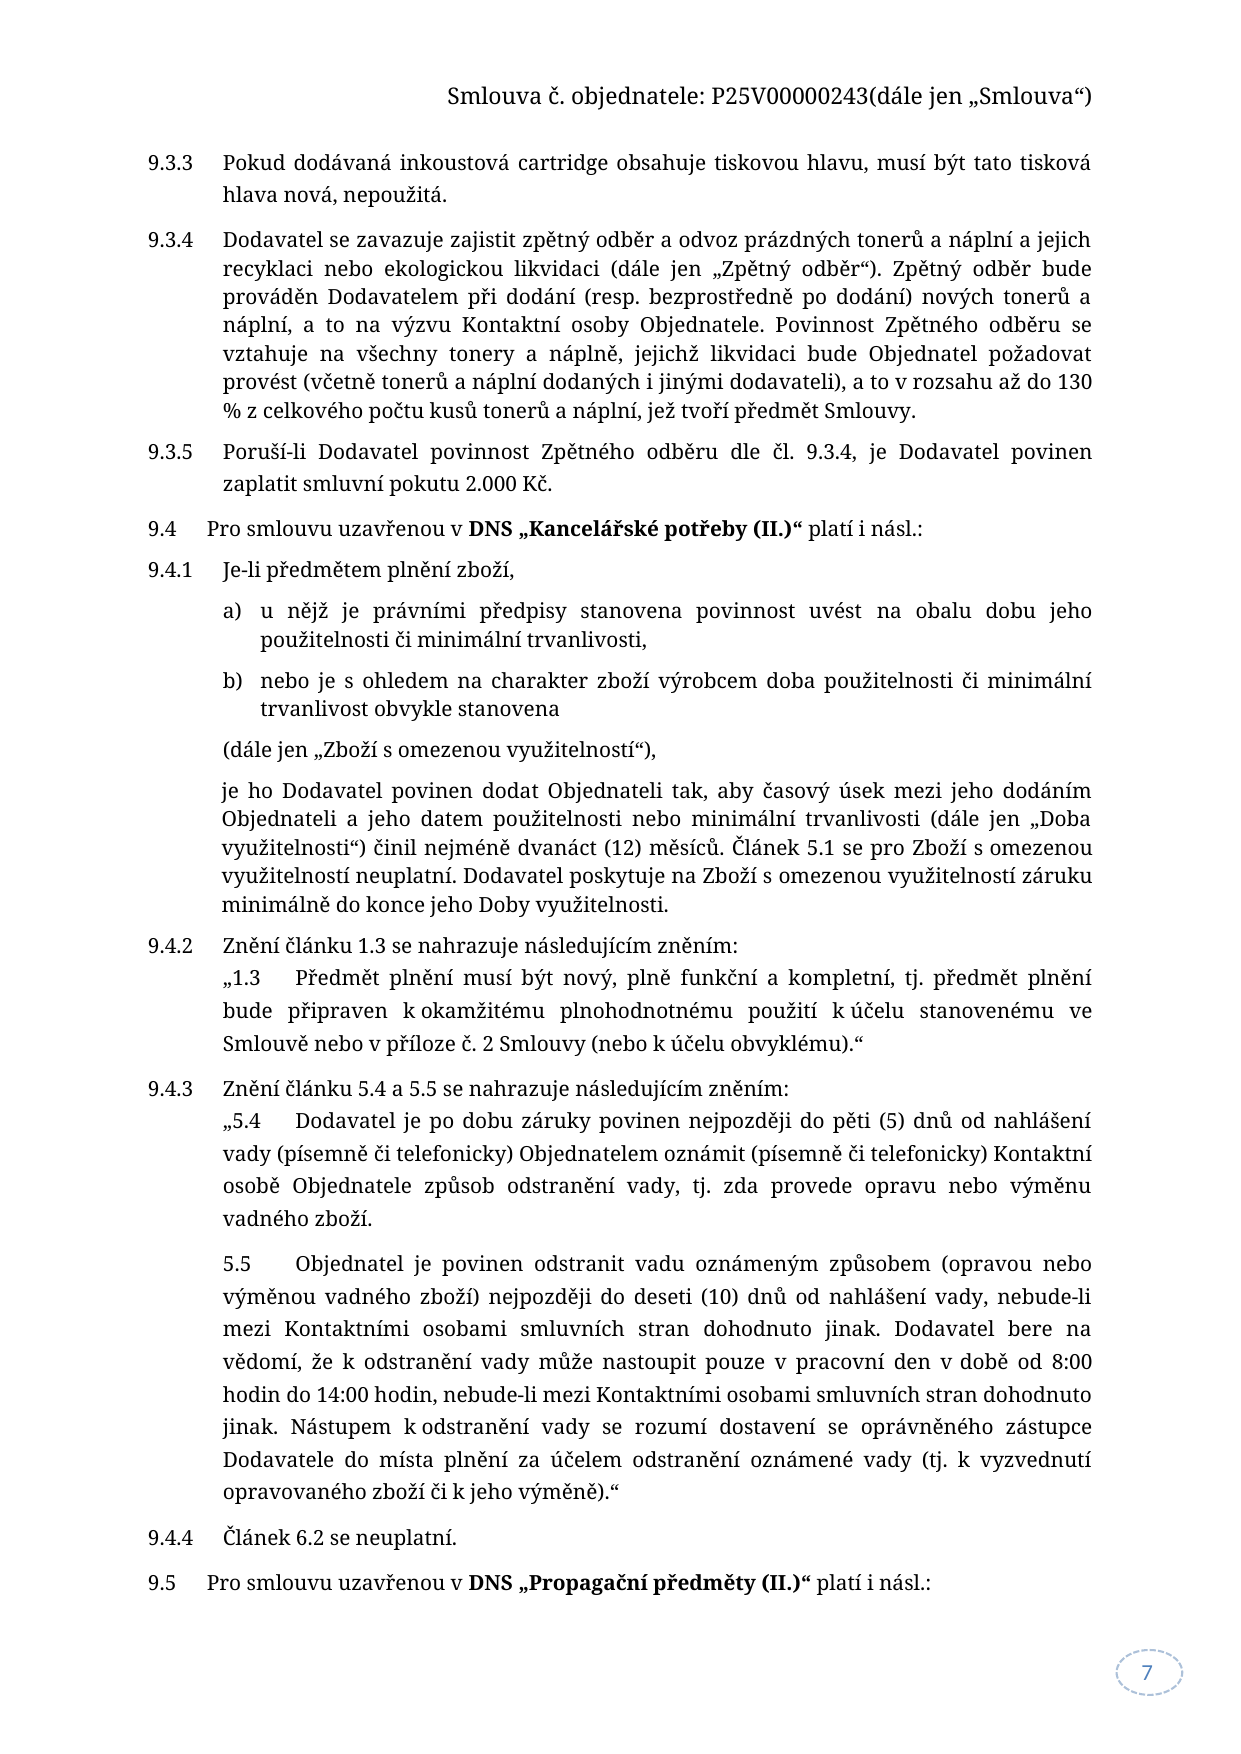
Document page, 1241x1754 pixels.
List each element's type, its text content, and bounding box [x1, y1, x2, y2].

list nebo je s ohledem na charakter zboží výrobcem doba použitelnosti či minimální trvanlivost obvykle stanovena [223, 666, 1093, 723]
list „5.4 Dodavatel je po dobu záruky povinen nejpozději do pěti (5) dnů od nahlášení vady (písemně či telefonicky) Objednatelem oznámit (písemně či telefonicky) Kontaktní osobě Objednatele způsob odstranění vady, tj. zda provede opravu nebo výměnu vadného zboží. [223, 1106, 1093, 1233]
list Článek 6.2 se neuplatní. [148, 1523, 1093, 1551]
list 5.5 Objednatel je povinen odstranit vadu oznámeným způsobem (opravou nebo výměnou vadného zboží) nejpozději do deseti (10) dnů od nahlášení vady, nebude-li mezi Kontaktními osobami smluvních stran dohodnuto jinak. Dodavatel bere na vědomí, že k odstranění vady může nastoupit pouze v pracovní den v době od 8:00 hodin do 14:00 hodin, nebude-li mezi Kontaktními osobami smluvních stran dohodnuto jinak. Nástupem k odstranění vady se rozumí dostavení se oprávněného zástupce Dodavatele do místa plnění za účelem odstranění oznámené vady (tj. k vyzvednutí opravovaného zboží či k jeho výměně).“ [223, 1249, 1093, 1506]
text je ho Dodavatel povinen dodat Objednateli tak, aby časový úsek mezi jeho dodáním Objednateli a jeho datem použitelnosti nebo minimální trvanlivosti (dále jen „Doba využitelnosti“) činil nejméně dvanáct (12) měsíců. Článek 5.1 se pro Zboží s omezenou využitelností neuplatní. Dodavatel poskytuje na Zboží s omezenou využitelností záruku minimálně do konce jeho Doby využitelnosti. [221, 776, 1093, 918]
list Znění článku 1.3 se nahrazuje následujícím zněním: [148, 931, 1093, 959]
list Pro smlouvu uzavřenou v DNS „Kancelářské potřeby (II.)“ platí i násl.: [148, 514, 1093, 543]
list Je-li předmětem plnění zboží, [148, 556, 1093, 584]
list Pro smlouvu uzavřenou v DNS „Propagační předměty (II.)“ platí i násl.: [148, 1568, 1093, 1596]
list Znění článku 5.4 a 5.5 se nahrazuje následujícím zněním: [148, 1074, 1093, 1102]
list Dodavatel se zavazuje zajistit zpětný odběr a odvoz prázdných tonerů a náplní a jejich recyklaci nebo ekologickou likvidaci (dále jen „Zpětný odběr“). Zpětný odběr bude prováděn Dodavatelem při dodání (resp. bezprostředně po dodání) nových tonerů a náplní, a to na výzvu Kontaktní osoby Objednatele. Povinnost Zpětného odběru se vztahuje na všechny tonery a náplně, jejichž likvidaci bude Objednatel požadovat provést (včetně tonerů a náplní dodaných i jinými dodavateli), a to v rozsahu až do 130 % z celkového počtu kusů tonerů a náplní, jež tvoří předmět Smlouvy. [148, 225, 1093, 424]
list u nějž je právními předpisy stanovena povinnost uvést na obalu dobu jeho použitelnosti či minimální trvanlivosti, [223, 596, 1093, 653]
list „1.3 Předmět plnění musí být nový, plně funkční a kompletní, tj. předmět plnění bude připraven k okamžitému plnohodnotnému použití k účelu stanovenému ve Smlouvě nebo v příloze č. 2 Smlouvy (nebo k účelu obvyklému).“ [223, 963, 1093, 1057]
list Poruší-li Dodavatel povinnost Zpětného odběru dle čl. 9.3.4, je Dodavatel povinen zaplatit smluvní pokutu 2.000 Kč. [148, 437, 1093, 498]
list Pokud dodávaná inkoustová cartridge obsahuje tiskovou hlavu, musí být tato tisková hlava nová, nepoužitá. [148, 148, 1093, 209]
text (dále jen „Zboží s omezenou využitelností“), [223, 735, 1093, 764]
